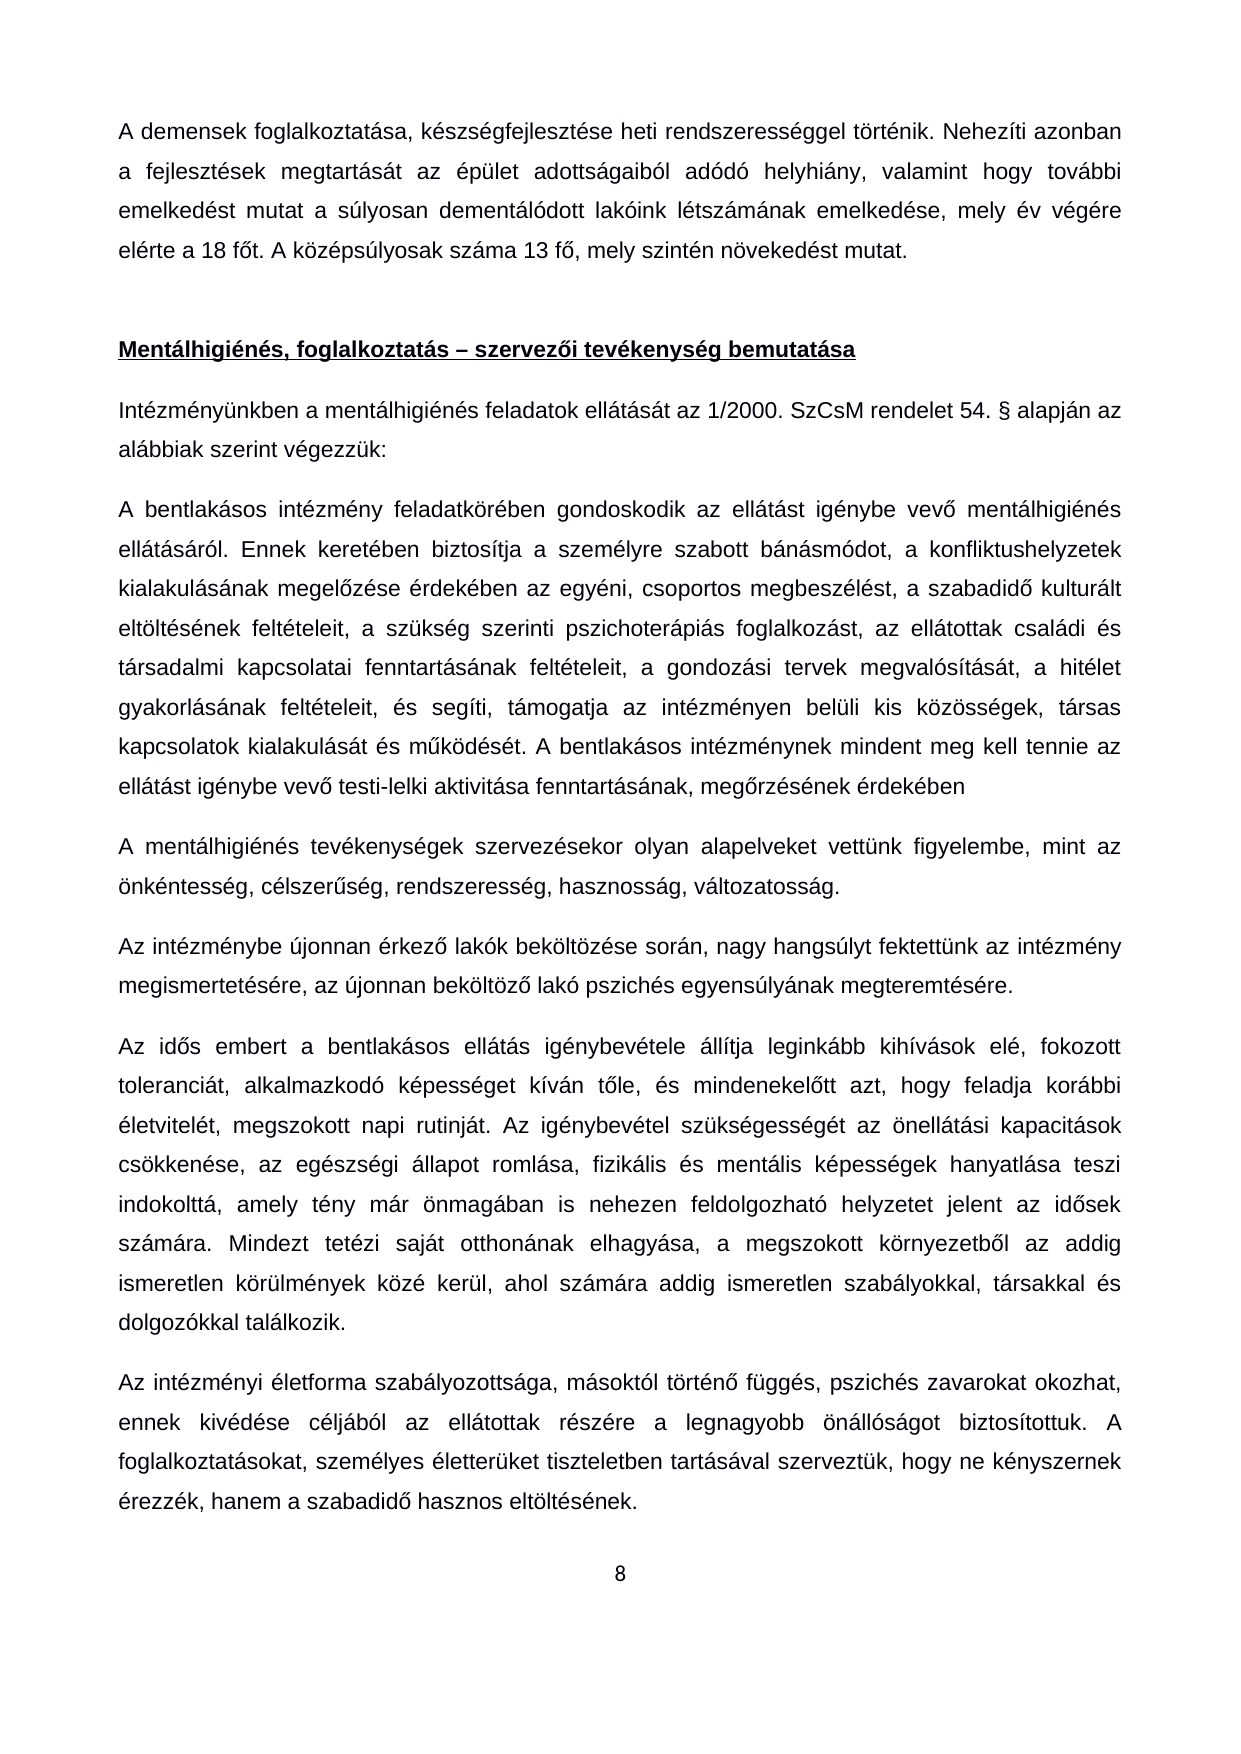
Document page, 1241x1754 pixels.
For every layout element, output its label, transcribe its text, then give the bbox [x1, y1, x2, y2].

text Az intézményi életforma szabályozottsága, másoktól történő függés, pszichés zavarokat okozhat, ennek kivédése céljából az ellátottak részére a legnagyobb önállóságot biztosítottuk. A foglalkoztatásokat, személyes életterüket tiszteletben tartásával szerveztük, hogy ne kényszernek érezzék, hanem a szabadidő hasznos eltöltésének. [118, 1369, 1122, 1514]
text A demensek foglalkoztatása, készségfejlesztése heti rendszerességgel történik. Nehezíti azonban a fejlesztések megtartását az épület adottságaiból adódó helyhiány, valamint hogy további emelkedést mutat a súlyosan dementálódott lakóink létszámának emelkedése, mely év végére elérte a 18 főt. A középsúlyosak száma 13 fő, mely szintén növekedést mutat. [118, 118, 1122, 263]
text A bentlakásos intézmény feladatkörében gondoskodik az ellátást igénybe vevő mentálhigiénés ellátásáról. Ennek keretében biztosítja a személyre szabott bánásmódot, a konfliktushelyzetek kialakulásának megelőzése érdekében az egyéni, csoportos megbeszélést, a szabadidő kulturált eltöltésének feltételeit, a szükség szerinti pszichoterápiás foglalkozást, az ellátottak családi és társadalmi kapcsolatai fenntartásának feltételeit, a gondozási tervek megvalósítását, a hitélet gyakorlásának feltételeit, és segíti, támogatja az intézményen belüli kis közösségek, társas kapcsolatok kialakulását és működését. A bentlakásos intézménynek mindent meg kell tennie az ellátást igénybe vevő testi-lelki aktivitása fenntartásának, megőrzésének érdekében [118, 496, 1122, 799]
text Az intézménybe újonnan érkező lakók beköltözése során, nagy hangsúlyt fektettünk az intézmény megismertetésére, az újonnan beköltöző lakó pszichés egyensúlyának megteremtésére. [118, 933, 1122, 999]
text Intézményünkben a mentálhigiénés feladatok ellátását az 1/2000. SzCsM rendelet 54. § alapján az alábbiak szerint végezzük: [118, 397, 1122, 462]
text A mentálhigiénés tevékenységek szervezésekor olyan alapelveket vettünk figyelembe, mint az önkéntesség, célszerűség, rendszeresség, hasznosság, változatosság. [118, 833, 1122, 899]
text Mentálhigiénés, foglalkoztatás – szervezői tevékenység bemutatása [118, 336, 1122, 363]
text Az idős embert a bentlakásos ellátás igénybevétele állítja leginkább kihívások elé, fokozott toleranciát, alkalmazkodó képességet kíván tőle, és mindenekelőtt azt, hogy feladja korábbi életvitelét, megszokott napi rutinját. Az igénybevétel szükségességét az önellátási kapacitások csökkenése, az egészségi állapot romlása, fizikális és mentális képességek hanyatlása teszi indokolttá, amely tény már önmagában is nehezen feldolgozható helyzetet jelent az idősek számára. Mindezt tetézi saját otthonának elhagyása, a megszokott környezetből az addig ismeretlen körülmények közé kerül, ahol számára addig ismeretlen szabályokkal, társakkal és dolgozókkal találkozik. [118, 1033, 1122, 1335]
